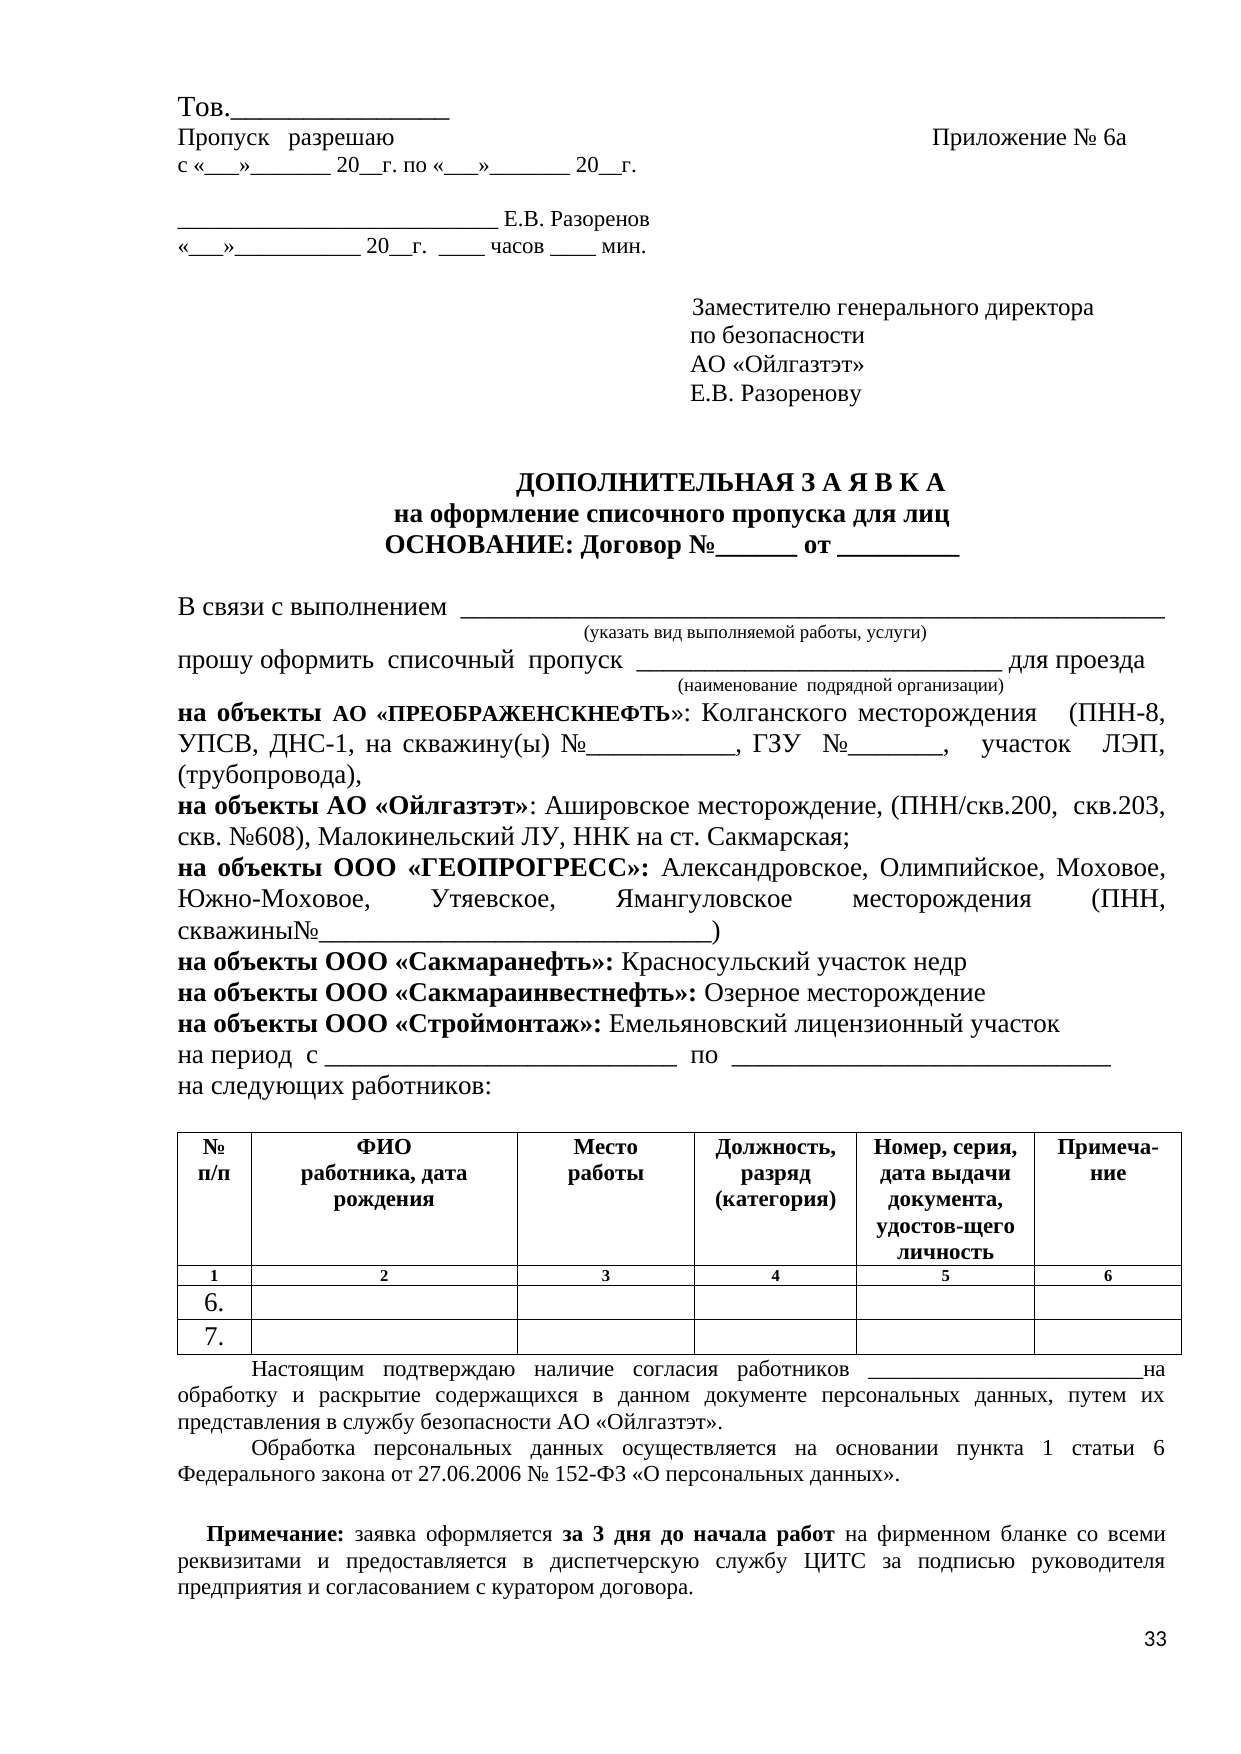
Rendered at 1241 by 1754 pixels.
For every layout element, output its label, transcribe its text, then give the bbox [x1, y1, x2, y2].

subtitle Пропуск разрешаю Приложение № 6а [177, 122, 1137, 151]
text на объекты ООО «Строймонтаж»: Емельяновский лицензионный участок [177, 1007, 1167, 1038]
text по безопасности [177, 320, 1167, 349]
subtitle Тов._______________ [177, 89, 1137, 122]
text с «___»_______ 20__г. по «___»_______ 20__г. [177, 151, 1167, 177]
table_header Номер, серия, дата выдачи документа, удостов-щего личность [857, 1133, 1034, 1264]
text (указать вид выполняемой работы, услуги) [177, 621, 1167, 643]
table_cell [1035, 1286, 1181, 1319]
text на оформление списочного пропуска для лиц [177, 497, 1167, 528]
text на объекты ООО «Сакмаранефть»: Красносульский участок недр [177, 945, 1167, 976]
table_cell 3 [518, 1266, 694, 1285]
text на объекты АО «ПРЕОБРАЖЕНСКНЕФТЬ»: Колганского месторождения (ПНН-8, УПСВ, ДНС-1, на скважину(ы) №___________, ГЗУ №_______, участок ЛЭП, (трубопровода), [177, 696, 1167, 789]
table_cell [695, 1320, 856, 1354]
table_cell [1035, 1320, 1181, 1354]
text Обработка персональных данных осуществляется на основании пункта 1 статьи 6 Федерального закона от 27.06.2006 № 152-ФЗ «О персональных данных». [177, 1434, 1167, 1487]
text Примечание: заявка оформляется за 3 дня до начала работ на фирменном бланке со всеми реквизитами и предоставляется в диспетчерскую службу ЦИТС за подписью руководителя предприятия и согласованием с куратором договора. [177, 1520, 1167, 1599]
table_cell [252, 1286, 517, 1319]
table_cell 1 [178, 1266, 251, 1285]
text на объекты ООО «Сакмараинвестнефть»: Озерное месторождение [177, 976, 1167, 1007]
text ____________________________ Е.В. Разоренов [177, 205, 1137, 232]
table_cell 4 [695, 1266, 856, 1285]
table_cell 7. [178, 1320, 251, 1354]
text АО «Ойлгазтэт» [177, 349, 1167, 378]
table_header № п/п [178, 1133, 251, 1264]
text Е.В. Разоренову [177, 378, 1167, 407]
text В связи с выполнением ____________________________________________________ [177, 590, 1167, 621]
text ДОПОЛНИТЕЛЬНАЯ З А Я В К А [177, 466, 1167, 497]
text на объекты ООО «ГЕОПРОГРЕСС»: Александровское, Олимпийское, Моховое, Южно-Моховое, Утяевское, Ямангуловское месторождения (ПНН, скважины№_____________________________) [177, 851, 1167, 945]
table_header Примеча-ние [1035, 1133, 1181, 1264]
text (наименование подрядной организации) [177, 674, 1167, 696]
table_cell [857, 1320, 1034, 1354]
text «___»___________ 20__г. ____ часов ____ мин. [177, 232, 1137, 258]
table_cell 2 [252, 1266, 517, 1285]
table_header ФИО работника, дата рождения [252, 1133, 517, 1264]
table_cell 5 [857, 1266, 1034, 1285]
text на объекты АО «Ойлгазтэт»: Ашировское месторождение, (ПНН/скв.200, скв.203, скв. №608), Малокинельский ЛУ, ННК на ст. Сакмарская; [177, 789, 1167, 851]
text Заместителю генерального директора [177, 292, 1167, 320]
table_cell [695, 1286, 856, 1319]
table_cell [518, 1320, 694, 1354]
text на следующих работников: [177, 1069, 1167, 1101]
text прошу оформить списочный пропуск ___________________________ для проезда [177, 643, 1167, 674]
text ОСНОВАНИЕ: Договор №______ от _________ [177, 528, 1167, 559]
table_cell [252, 1320, 517, 1354]
table_header Место работы [518, 1133, 694, 1264]
table_cell 6. [178, 1286, 251, 1319]
table_cell [857, 1286, 1034, 1319]
table_header Должность, разряд (категория) [695, 1133, 856, 1264]
table_cell 6 [1035, 1266, 1181, 1285]
table_cell [518, 1286, 694, 1319]
text на период с __________________________ по ____________________________ [177, 1038, 1167, 1069]
text Настоящим подтверждаю наличие согласия работников ________________________на обработку и раскрытие содержащихся в данном документе персональных данных, путем их представления в службу безопасности АО «Ойлгазтэт». [177, 1355, 1167, 1434]
